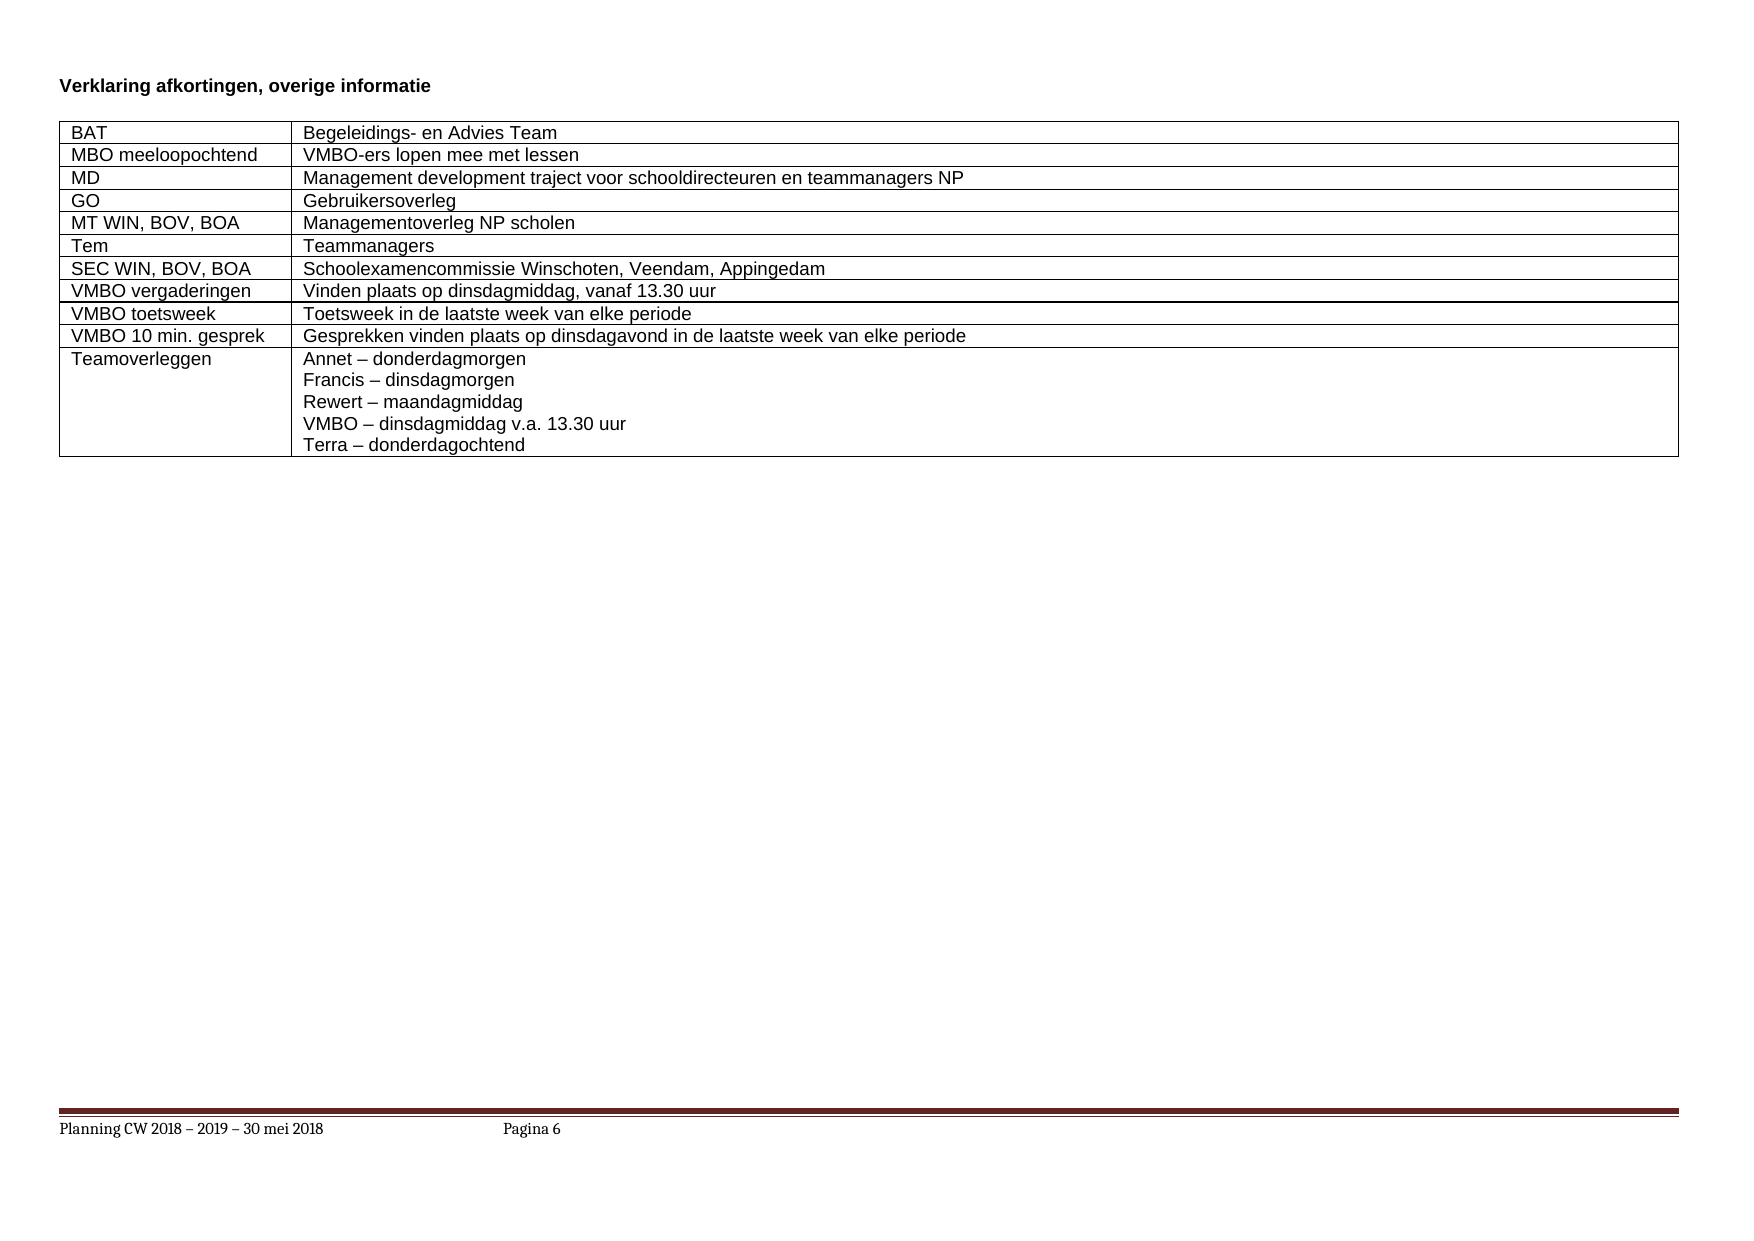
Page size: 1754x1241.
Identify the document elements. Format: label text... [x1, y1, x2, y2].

table_cell MBO meeloopochtend [60, 144, 291, 166]
table_header Begeleidings- en Advies Team [292, 122, 1678, 143]
table_cell Tem [60, 235, 291, 256]
table_header BAT [60, 122, 291, 143]
table_cell Management development traject voor schooldirecteuren en teammanagers NP [292, 167, 1678, 188]
table_cell VMBO 10 min. gesprek [60, 325, 291, 347]
table_cell Toetsweek in de laatste week van elke periode [292, 303, 1678, 324]
table_cell GO [60, 190, 291, 211]
table_cell Teamoverleggen [60, 348, 291, 456]
table_cell Gesprekken vinden plaats op dinsdagavond in de laatste week van elke periode [292, 325, 1678, 347]
text Verklaring afkortingen, overige informatie [59, 75, 1679, 97]
table_cell Schoolexamencommissie Winschoten, Veendam, Appingedam [292, 257, 1678, 279]
table_cell Teammanagers [292, 235, 1678, 256]
table_cell VMBO toetsweek [60, 303, 291, 324]
table_cell VMBO vergaderingen [60, 280, 291, 301]
table_cell Annet – donderdagmorgen Francis – dinsdagmorgen Rewert – maandagmiddag VMBO – dinsdagmiddag v.a. 13.30 uur Terra – donderdagochtend [292, 348, 1678, 456]
table_cell MD [60, 167, 291, 188]
table_cell MT WIN, BOV, BOA [60, 212, 291, 234]
table_cell Managementoverleg NP scholen [292, 212, 1678, 234]
table_cell Gebruikersoverleg [292, 190, 1678, 211]
table_cell Vinden plaats op dinsdagmiddag, vanaf 13.30 uur [292, 280, 1678, 301]
table_cell SEC WIN, BOV, BOA [60, 257, 291, 279]
table_cell VMBO-ers lopen mee met lessen [292, 144, 1678, 166]
